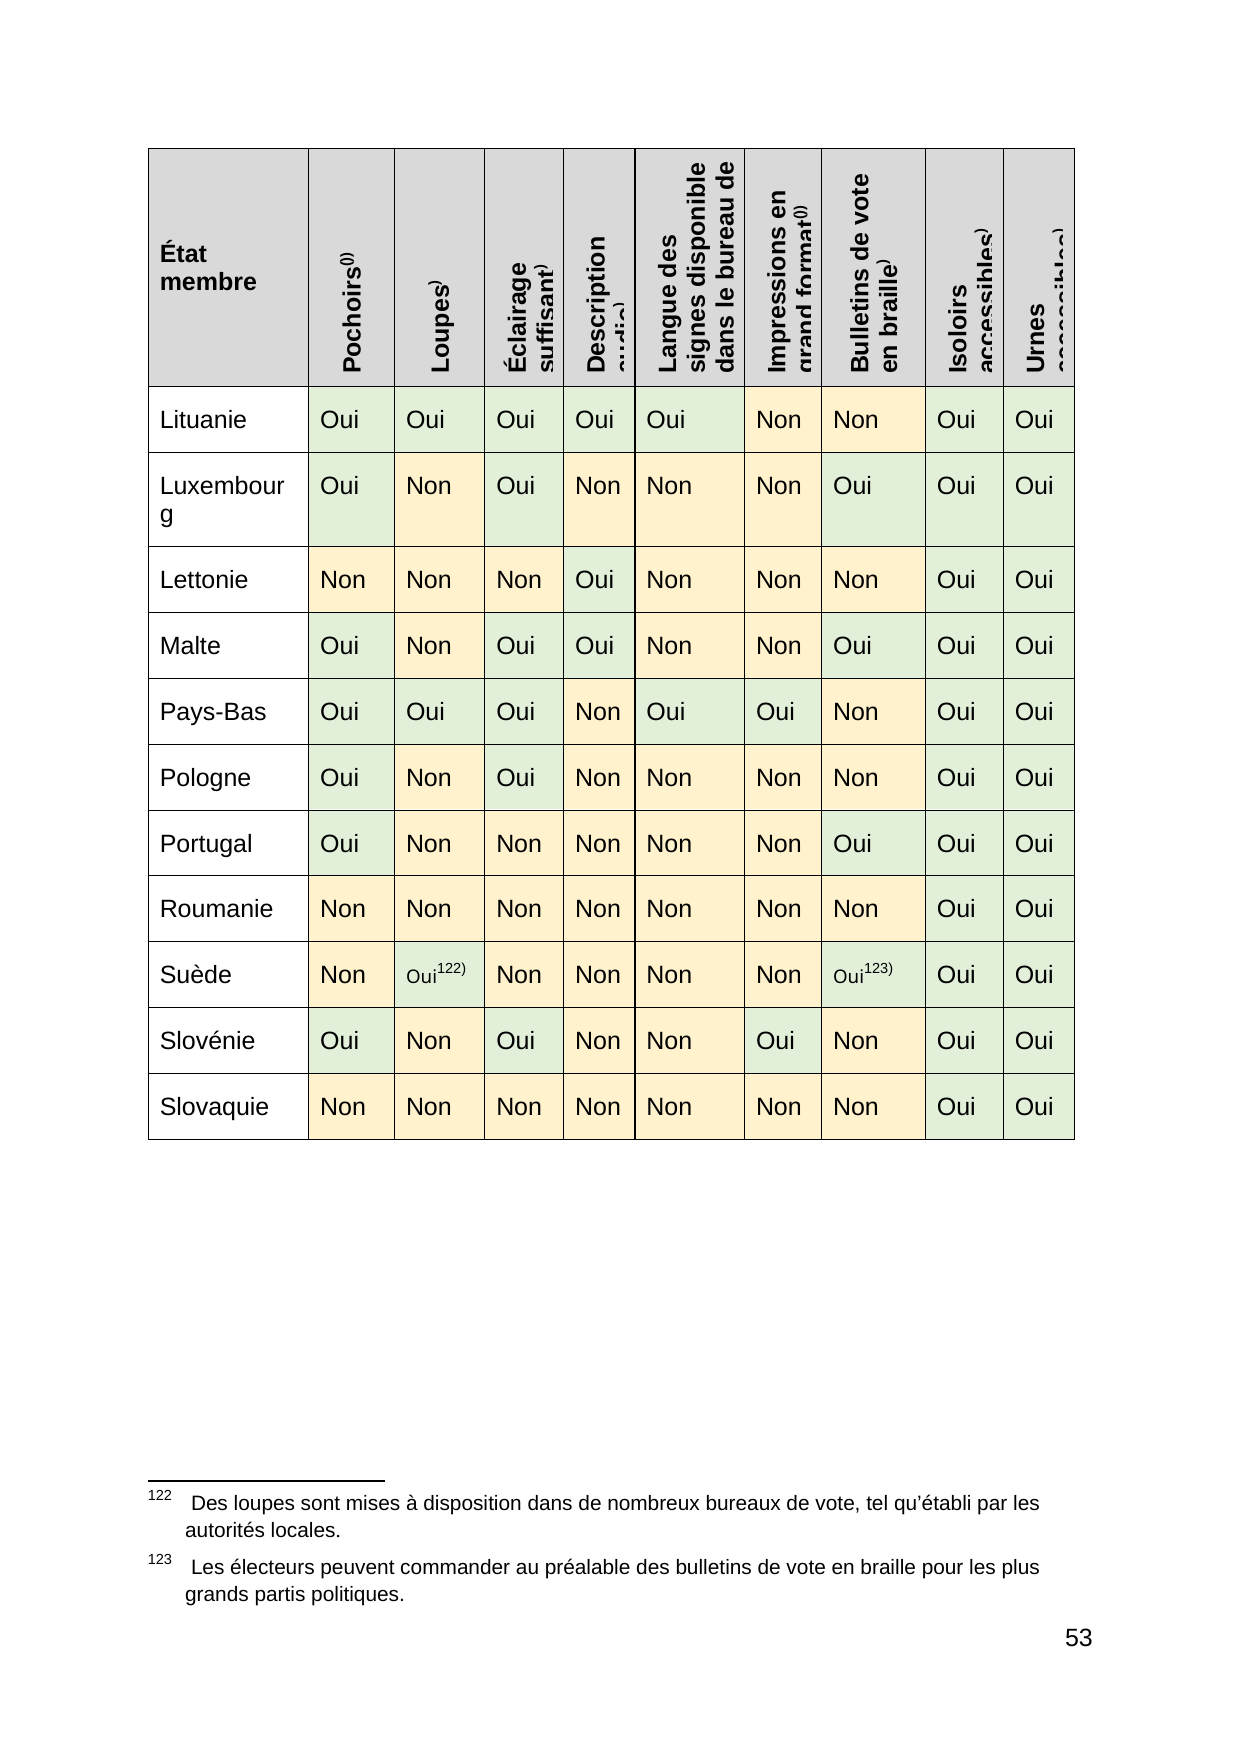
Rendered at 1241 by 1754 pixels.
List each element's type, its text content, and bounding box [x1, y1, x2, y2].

table_cell Non [636, 942, 744, 1007]
table_cell Oui [926, 942, 1003, 1007]
table_cell Non [822, 745, 925, 809]
table_cell Non [395, 811, 484, 875]
table_cell Oui [1004, 1008, 1074, 1073]
table_cell Oui [636, 679, 744, 744]
table_header Langue des signes disponible dans le bureau de vote [636, 149, 744, 386]
table_cell Non [745, 387, 821, 452]
table_cell Oui [1004, 387, 1074, 452]
table_cell Non [395, 876, 484, 941]
table_cell Non [822, 876, 925, 941]
table_cell Oui [926, 679, 1003, 744]
table_cell Oui [485, 679, 563, 744]
table_cell Pays-Bas [149, 679, 308, 744]
table_cell Non [822, 387, 925, 452]
table_cell Oui [822, 453, 925, 546]
table_cell Oui [485, 453, 563, 546]
table_cell Oui) [395, 942, 484, 1007]
table_cell Oui [485, 613, 563, 678]
table_cell Non [745, 811, 821, 875]
table_cell Non [564, 811, 634, 875]
table_header État membre [149, 149, 308, 386]
table_cell Oui [926, 387, 1003, 452]
table_cell Non [395, 1074, 484, 1139]
table_cell Non [395, 613, 484, 678]
table_cell Non [745, 453, 821, 546]
table_cell Oui [309, 387, 394, 452]
table_cell Oui [1004, 745, 1074, 809]
table_cell Oui [926, 1074, 1003, 1139]
table_cell Oui [485, 745, 563, 809]
table_cell Non [395, 745, 484, 809]
table_cell Non [564, 876, 634, 941]
table_cell Oui [822, 811, 925, 875]
table_cell Non [745, 876, 821, 941]
table_cell Non [564, 745, 634, 809]
table_cell Oui [309, 453, 394, 546]
table_cell Oui [926, 453, 1003, 546]
table_cell Non [309, 547, 394, 612]
table_cell Luxembourg [149, 453, 308, 546]
table_cell Portugal [149, 811, 308, 875]
table_cell Non [485, 547, 563, 612]
table_cell Non [485, 876, 563, 941]
table_cell Non [636, 1074, 744, 1139]
table_header Bulletins de vote en braille) [822, 149, 925, 386]
table_cell Oui [1004, 453, 1074, 546]
table_header Pochoirs()) [309, 149, 394, 386]
table_cell Oui [1004, 942, 1074, 1007]
table_cell Non [822, 1074, 925, 1139]
table_cell Malte [149, 613, 308, 678]
table_cell Oui) [822, 942, 925, 1007]
table_cell Non [309, 942, 394, 1007]
table_cell Non [309, 876, 394, 941]
table_cell Oui [926, 1008, 1003, 1073]
table_cell Slovénie [149, 1008, 308, 1073]
table_cell Oui [395, 679, 484, 744]
table_cell Non [745, 547, 821, 612]
table_cell Oui [822, 613, 925, 678]
table_cell Non [745, 745, 821, 809]
table_cell Non [564, 1074, 634, 1139]
table_cell Oui [309, 811, 394, 875]
table_header Description audio) [564, 149, 634, 386]
table_cell Oui [1004, 876, 1074, 941]
table_cell Non [564, 453, 634, 546]
table_cell Non [745, 613, 821, 678]
table_cell Non [822, 679, 925, 744]
table_cell Non [485, 811, 563, 875]
table_header Isoloirs accessibles) [926, 149, 1003, 386]
table_cell Non [745, 1074, 821, 1139]
table_cell Oui [485, 1008, 563, 1073]
table_cell Non [485, 1074, 563, 1139]
table_cell Oui [926, 745, 1003, 809]
table_cell Oui [1004, 1074, 1074, 1139]
table_cell Lettonie [149, 547, 308, 612]
table_cell Oui [564, 387, 634, 452]
table_cell Oui [745, 1008, 821, 1073]
table_cell Non [636, 876, 744, 941]
table_cell Oui [564, 613, 634, 678]
table_cell Oui [485, 387, 563, 452]
table_header Loupes) [395, 149, 484, 386]
table_header Éclairage suffisant) [485, 149, 563, 386]
table_cell Non [564, 679, 634, 744]
table_cell Non [564, 1008, 634, 1073]
table_header Urnes accessibles) [1004, 149, 1074, 386]
table_cell Non [636, 745, 744, 809]
table_cell Non [395, 453, 484, 546]
table_cell Oui [309, 679, 394, 744]
table_cell Non [636, 1008, 744, 1073]
table_cell Non [636, 613, 744, 678]
table_cell Oui [1004, 613, 1074, 678]
table_cell Suède [149, 942, 308, 1007]
table_cell Non [395, 547, 484, 612]
table_cell Oui [1004, 547, 1074, 612]
table_cell Oui [564, 547, 634, 612]
table_cell Non [822, 547, 925, 612]
table_cell Oui [309, 613, 394, 678]
table_cell Slovaquie [149, 1074, 308, 1139]
table_cell Roumanie [149, 876, 308, 941]
table_cell Non [485, 942, 563, 1007]
table_cell Non [636, 453, 744, 546]
table_cell Oui [636, 387, 744, 452]
table_cell Non [309, 1074, 394, 1139]
table_cell Oui [395, 387, 484, 452]
table_cell Oui [926, 811, 1003, 875]
table_cell Pologne [149, 745, 308, 809]
table_cell Non [745, 942, 821, 1007]
table_cell Oui [1004, 811, 1074, 875]
table_cell Non [636, 811, 744, 875]
table_cell Non [395, 1008, 484, 1073]
table_cell Oui [926, 876, 1003, 941]
table_cell Non [564, 942, 634, 1007]
table_cell Lituanie [149, 387, 308, 452]
table_cell Non [636, 547, 744, 612]
table_cell Non [822, 1008, 925, 1073]
table_cell Oui [1004, 679, 1074, 744]
table_header Impressions en grand format()) [745, 149, 821, 386]
table_cell Oui [926, 547, 1003, 612]
table_cell Oui [309, 1008, 394, 1073]
table_cell Oui [926, 613, 1003, 678]
table_cell Oui [309, 745, 394, 809]
table_cell Oui [745, 679, 821, 744]
